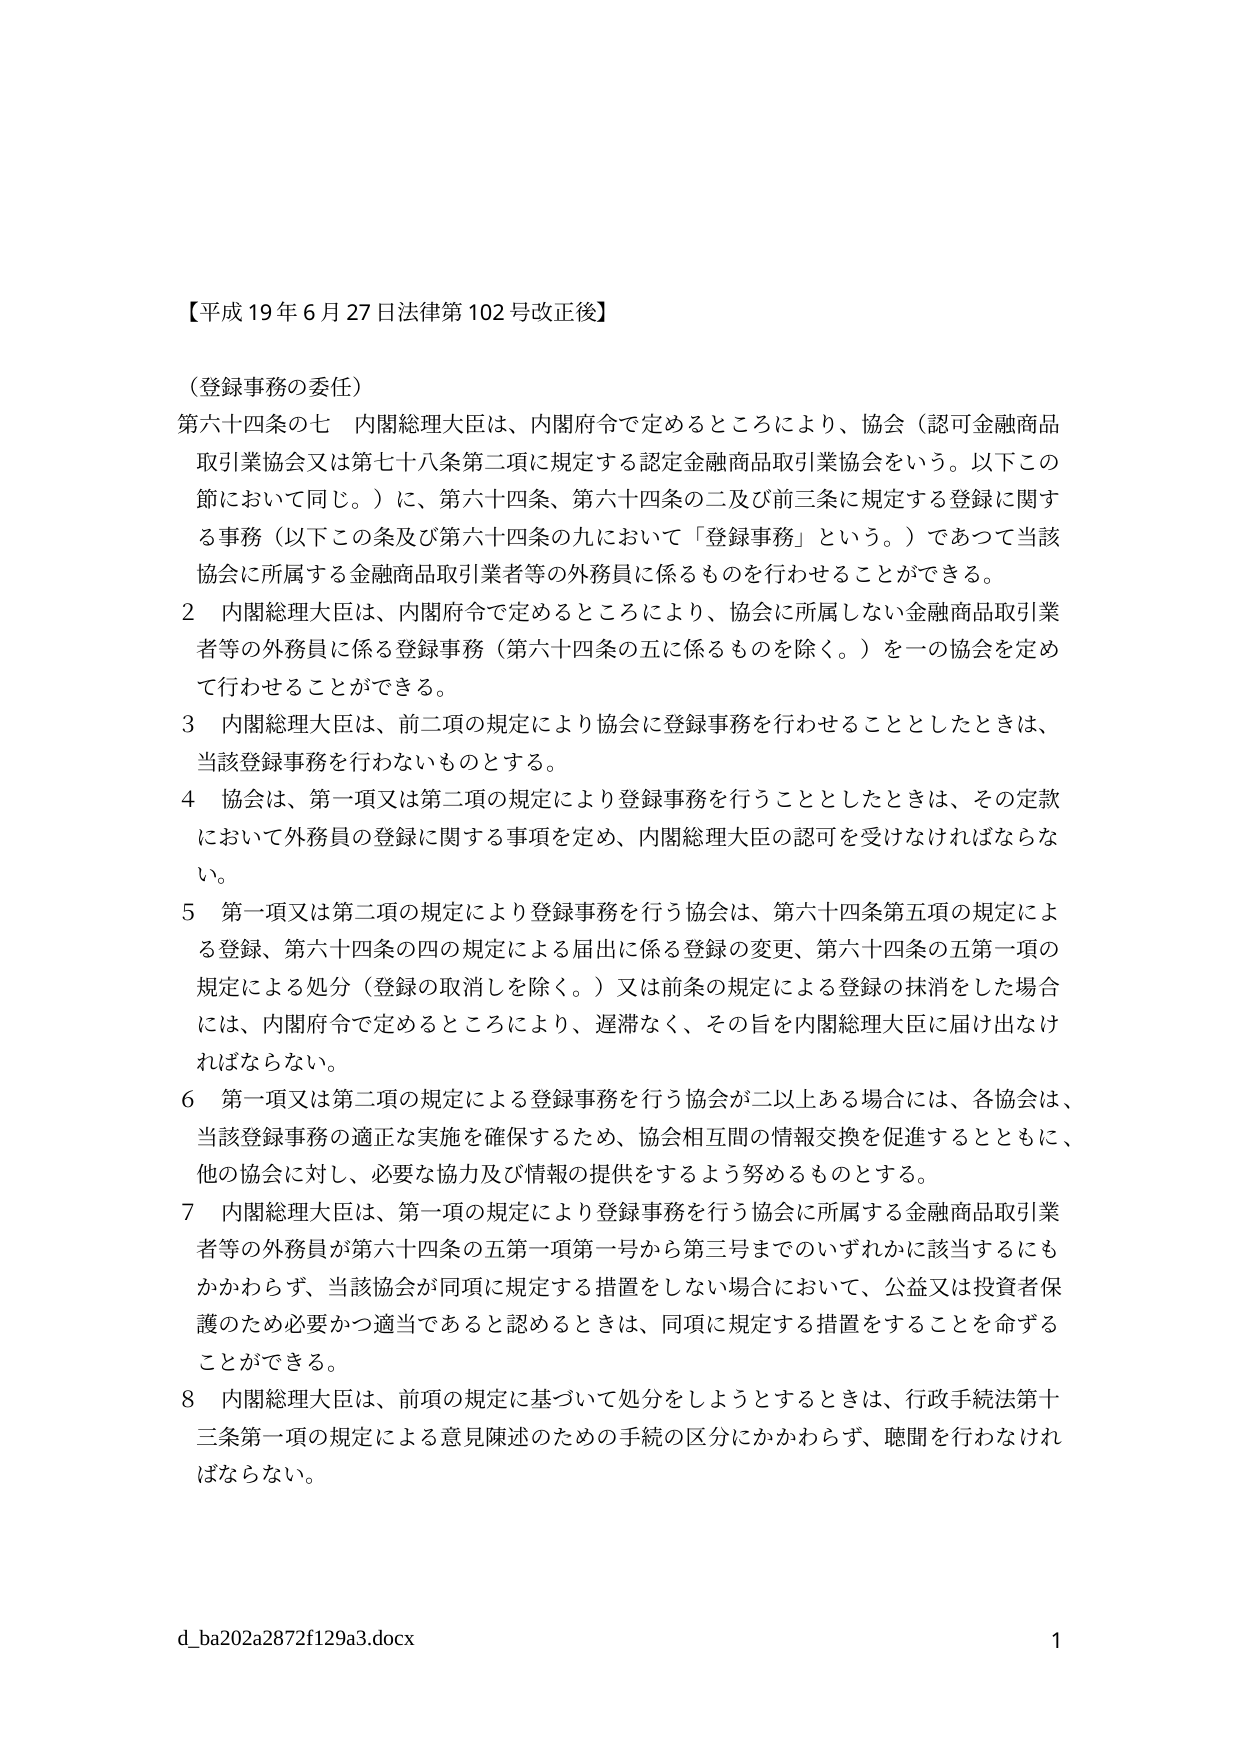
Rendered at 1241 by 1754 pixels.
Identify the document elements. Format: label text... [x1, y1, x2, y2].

text ８ 内閣総理大臣は、前項の規定に基づいて処分をしようとするときは、行政手続法第十三条第一項の規定による意見陳述のための手続の区分にかかわらず、聴聞を行わなければならない。 [177, 1379, 1063, 1492]
text ２ 内閣総理大臣は、内閣府令で定めるところにより、協会に所属しない金融商品取引業者等の外務員に係る登録事務（第六十四条の五に係るものを除く。）を一の協会を定めて行わせることができる。 [177, 592, 1063, 704]
text ４ 協会は、第一項又は第二項の規定により登録事務を行うこととしたときは、その定款において外務員の登録に関する事項を定め、内閣総理大臣の認可を受けなければならない。 [177, 779, 1063, 892]
text 第六十四条の七 内閣総理大臣は、内閣府令で定めるところにより、協会（認可金融商品取引業協会又は第七十八条第二項に規定する認定金融商品取引業協会をいう。以下この節において同じ。）に、第六十四条、第六十四条の二及び前三条に規定する登録に関する事務（以下この条及び第六十四条の九において「登録事務」という。）であつて当該協会に所属する金融商品取引業者等の外務員に係るものを行わせることができる。 [177, 404, 1063, 592]
text ３ 内閣総理大臣は、前二項の規定により協会に登録事務を行わせることとしたときは、当該登録事務を行わないものとする。 [177, 704, 1063, 779]
text ７ 内閣総理大臣は、第一項の規定により登録事務を行う協会に所属する金融商品取引業者等の外務員が第六十四条の五第一項第一号から第三号までのいずれかに該当するにもかかわらず、当該協会が同項に規定する措置をしない場合において、公益又は投資者保護のため必要かつ適当であると認めるときは、同項に規定する措置をすることを命ずることができる。 [177, 1192, 1063, 1379]
text ５ 第一項又は第二項の規定により登録事務を行う協会は、第六十四条第五項の規定による登録、第六十四条の四の規定による届出に係る登録の変更、第六十四条の五第一項の規定による処分（登録の取消しを除く。）又は前条の規定による登録の抹消をした場合には、内閣府令で定めるところにより、遅滞なく、その旨を内閣総理大臣に届け出なければならない。 [177, 892, 1063, 1079]
text ６ 第一項又は第二項の規定による登録事務を行う協会が二以上ある場合には、各協会は、当該登録事務の適正な実施を確保するため、協会相互間の情報交換を促進するとともに、他の協会に対し、必要な協力及び情報の提供をするよう努めるものとする。 [177, 1079, 1063, 1192]
text 【平成19年6月27日法律第102号改正後】 [177, 292, 1063, 329]
text （登録事務の委任） [177, 367, 1063, 404]
